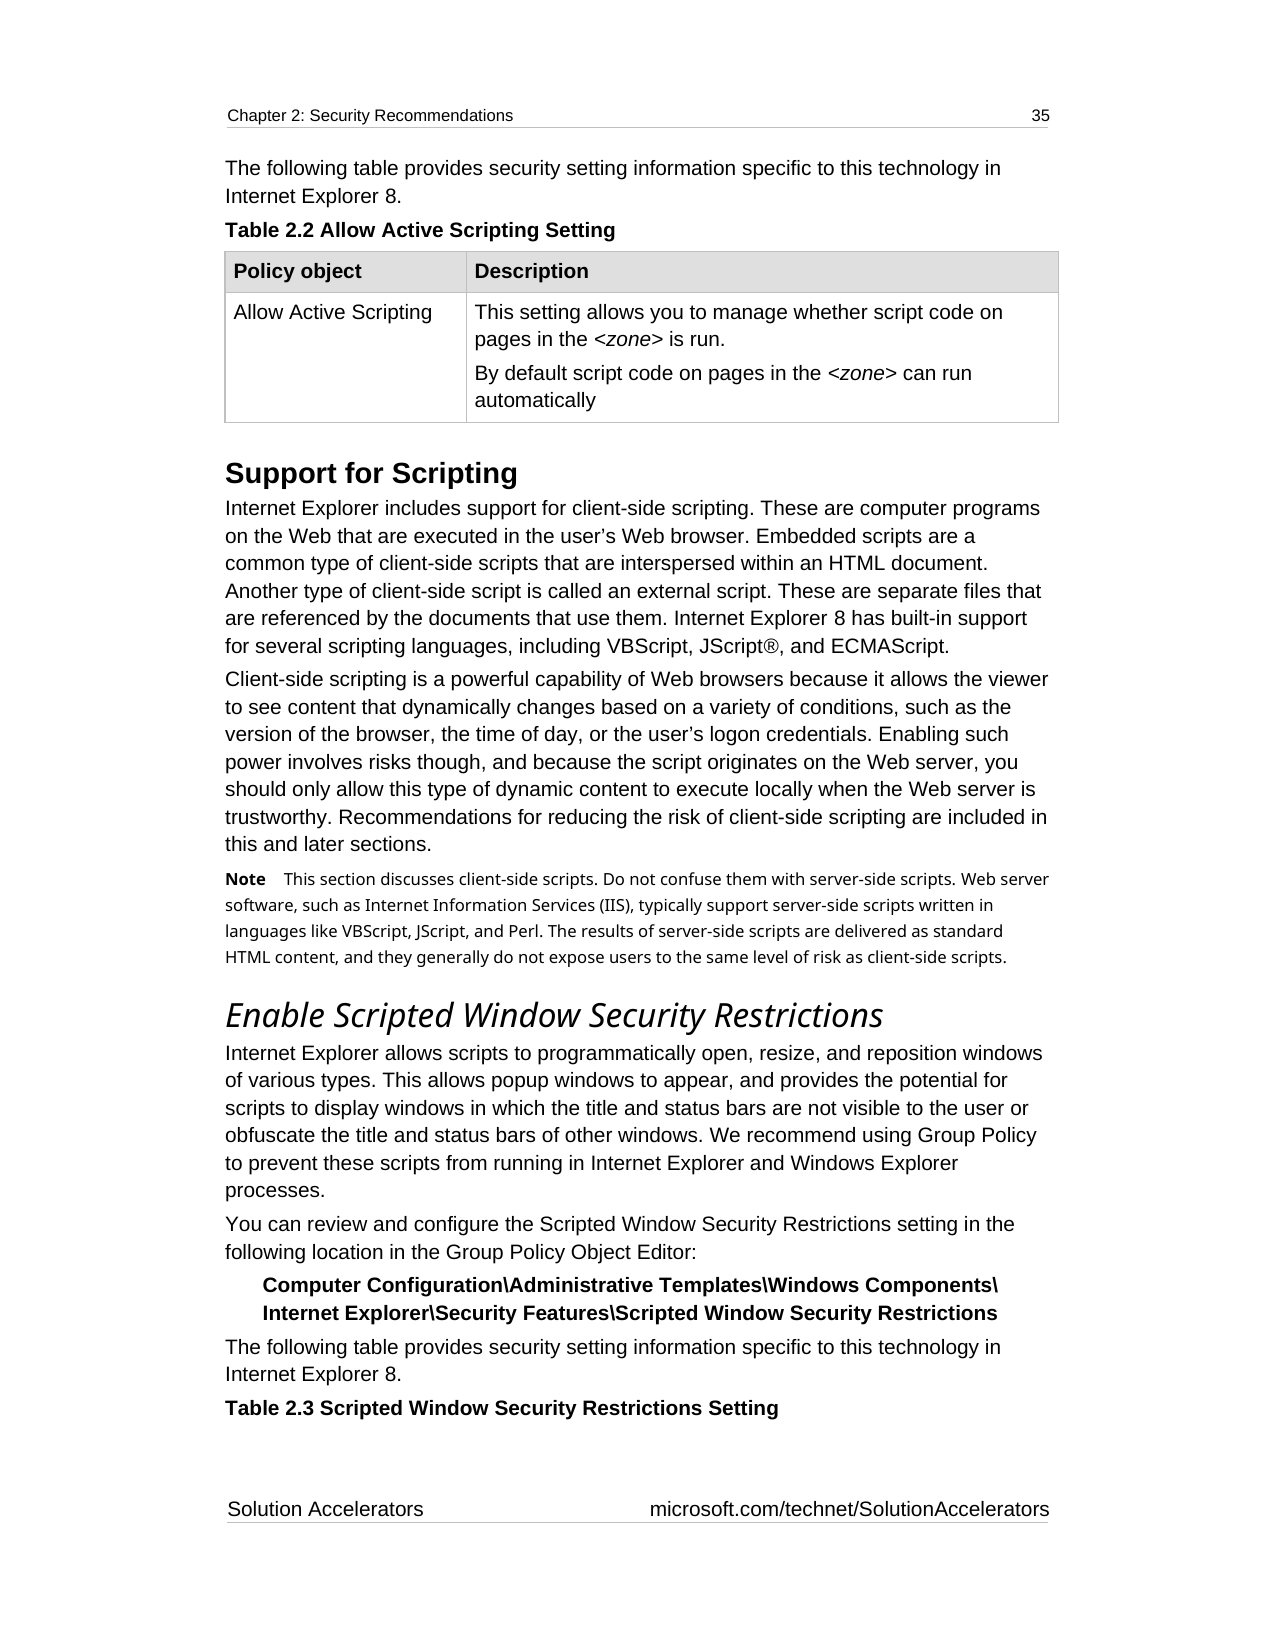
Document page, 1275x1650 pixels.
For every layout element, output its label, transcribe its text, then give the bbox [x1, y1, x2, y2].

text Note This section discusses client-side scripts. Do not confuse them with server-side scripts. Web server software, such as Internet Information Services (IIS), typically support server-side scripts written in languages like VBScript, JScript, and Perl. The results of server-side scripts are delivered as standard HTML content, and they generally do not expose users to the same level of risk as client-side scripts. [225, 866, 1050, 969]
text Table 2.3 Scripted Window Security Restrictions Setting [225, 1396, 1050, 1420]
text Table 2.2 Allow Active Scripting Setting [225, 217, 1050, 241]
table_cell Allow Active Scripting [226, 293, 466, 422]
subtitle Support for Scripting [225, 456, 1050, 490]
text Client-side scripting is a powerful capability of Web browsers because it allows the viewer to see content that dynamically changes based on a variety of conditions, such as the version of the browser, the time of day, or the user’s logon credentials. Enabling such power involves risks though, and because the script originates on the Web server, you should only allow this type of dynamic content to execute locally when the Web server is trustworthy. Recommendations for reducing the risk of client-side scripting are included in this and later sections. [225, 667, 1050, 856]
list Computer Configuration\Administrative Templates\Windows Components\Internet Explorer\Security Features\Scripted Window Security Restrictions [262, 1273, 1050, 1325]
table_header Policy object [226, 252, 466, 292]
text Internet Explorer includes support for client-side scripting. These are computer programs on the Web that are executed in the user’s Web browser. Embedded scripts are a common type of client-side scripts that are interspersed within an HTML document. Another type of client-side script is called an external script. These are separate files that are referenced by the documents that use them. Internet Explorer 8 has built-in support for several scripting languages, including VBScript, JScript®, and ECMAScript. [225, 496, 1050, 657]
text The following table provides security setting information specific to this technology in Internet Explorer 8. [225, 156, 1050, 208]
table_cell This setting allows you to manage whether script code on pages in the <zone> is run. By default script code on pages in the <zone> can run automatically [467, 293, 1058, 422]
table_header Description [467, 252, 1058, 292]
text The following table provides security setting information specific to this technology in Internet Explorer 8. [225, 1334, 1050, 1386]
subtitle Enable Scripted Window Security Restrictions [225, 997, 1050, 1034]
text Internet Explorer allows scripts to programmatically open, resize, and reposition windows of various types. This allows popup windows to appear, and provides the potential for scripts to display windows in which the title and status bars are not visible to the user or obfuscate the title and status bars of other windows. We recommend using Group Policy to prevent these scripts from running in Internet Explorer and Windows Explorer processes. [225, 1041, 1050, 1202]
text You can review and configure the Scripted Window Security Restrictions setting in the following location in the Group Policy Object Editor: [225, 1212, 1050, 1263]
